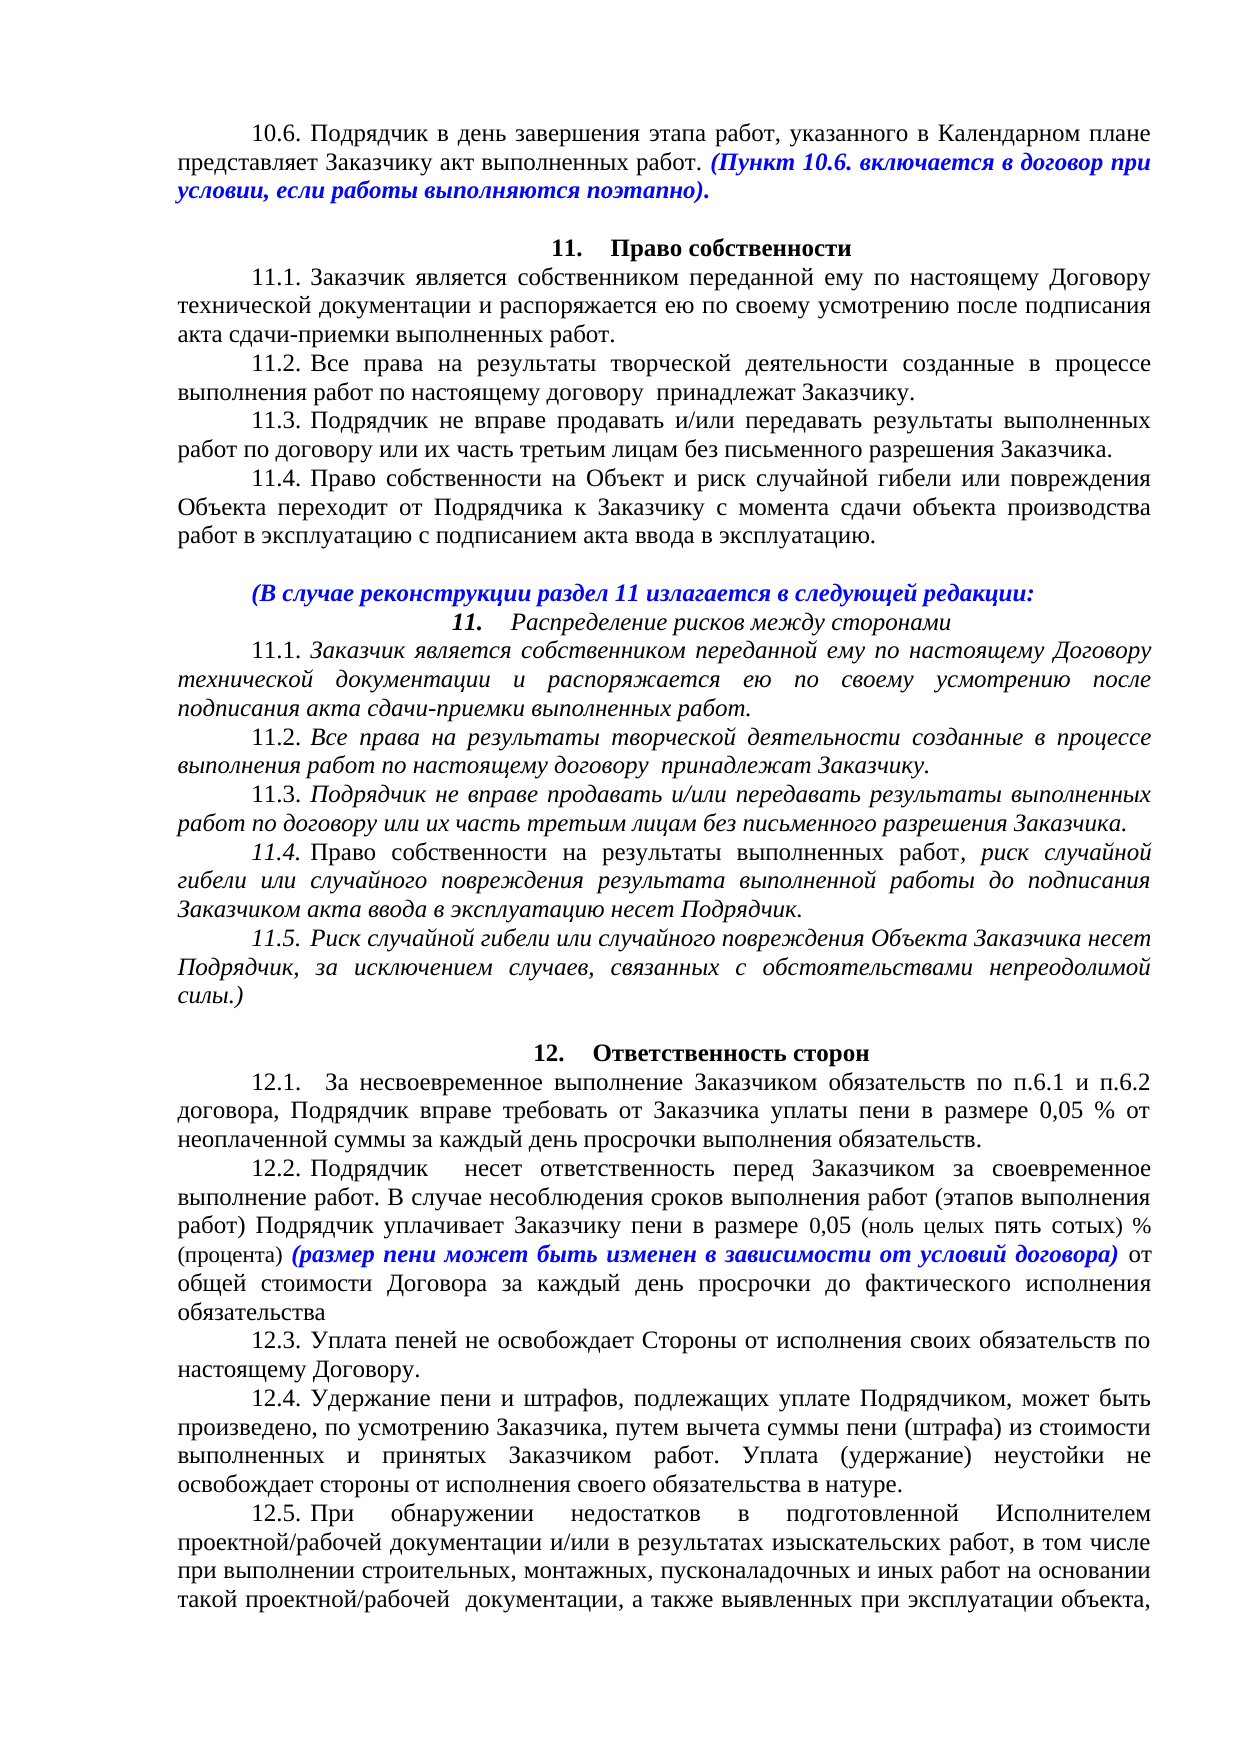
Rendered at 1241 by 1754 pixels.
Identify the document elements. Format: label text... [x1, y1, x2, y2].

list Распределение рисков между сторонами [177, 607, 1152, 636]
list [177, 1498, 1152, 1613]
list Право собственности на результаты выполненных работ, риск случайной гибели или случайного повреждения результата выполненной работы до подписания Заказчиком акта ввода в эксплуатацию несет Подрядчик. [177, 837, 1152, 923]
list Все права на результаты творческой деятельности созданные в процессе выполнения работ по настоящему договору принадлежат Заказчику. [177, 722, 1152, 779]
list Удержание пени и штрафов, подлежащих уплате Подрядчиком, может быть произведено, по усмотрению Заказчика, путем вычета суммы пени (штрафа) из стоимости выполненных и принятых Заказчиком работ. Уплата (удержание) неустойки не освобождает стороны от исполнения своего обязательства в натуре. [177, 1383, 1152, 1498]
list Право собственности на Объект и риск случайной гибели или повреждения Объекта переходит от Подрядчика к Заказчику с момента сдачи объекта производства работ в эксплуатацию с подписанием акта ввода в эксплуатацию. [177, 463, 1152, 549]
list За несвоевременное выполнение Заказчиком обязательств по п.6.1 и п.6.2 договора, Подрядчик вправе требовать от Заказчика уплаты пени в размере 0,05 % от неоплаченной суммы за каждый день просрочки выполнения обязательств. [177, 1067, 1152, 1153]
list Ответственность сторон [177, 1038, 1152, 1067]
list Все права на результаты творческой деятельности созданные в процессе выполнения работ по настоящему договору принадлежат Заказчику. [177, 348, 1152, 406]
list Подрядчик не вправе продавать и/или передавать результаты выполненных работ по договору или их часть третьим лицам без письменного разрешения Заказчика. [177, 779, 1152, 837]
list Риск случайной гибели или случайного повреждения Объекта Заказчика несет Подрядчик, за исключением случаев, связанных с обстоятельствами непреодолимой силы.) [177, 923, 1152, 1009]
list Право собственности [177, 233, 1152, 262]
list Подрядчик несет ответственность перед Заказчиком за своевременное выполнение работ. В случае несоблюдения сроков выполнения работ (этапов выполнения работ) Подрядчик уплачивает Заказчику пени в размере 0,05 (ноль целых пять сотых) % (процента) (размер пени может быть изменен в зависимости от условий договора) от общей стоимости Договора за каждый день просрочки до фактического исполнения обязательства [177, 1153, 1152, 1326]
list Подрядчик в день завершения этапа работ, указанного в Календарном плане представляет Заказчику акт выполненных работ. (Пункт 10.6. включается в договор при условии, если работы выполняются поэтапно). [177, 118, 1152, 204]
list Заказчик является собственником переданной ему по настоящему Договору технической документации и распоряжается ею по своему усмотрению после подписания акта сдачи-приемки выполненных работ. [177, 636, 1152, 722]
text (В случае реконструкции раздел 11 излагается в следующей редакции: [177, 578, 1152, 607]
list Подрядчик не вправе продавать и/или передавать результаты выполненных работ по договору или их часть третьим лицам без письменного разрешения Заказчика. [177, 406, 1152, 463]
list Уплата пеней не освобождает Стороны от исполнения своих обязательств по настоящему Договору. [177, 1326, 1152, 1383]
list Заказчик является собственником переданной ему по настоящему Договору технической документации и распоряжается ею по своему усмотрению после подписания акта сдачи-приемки выполненных работ. [177, 262, 1152, 348]
